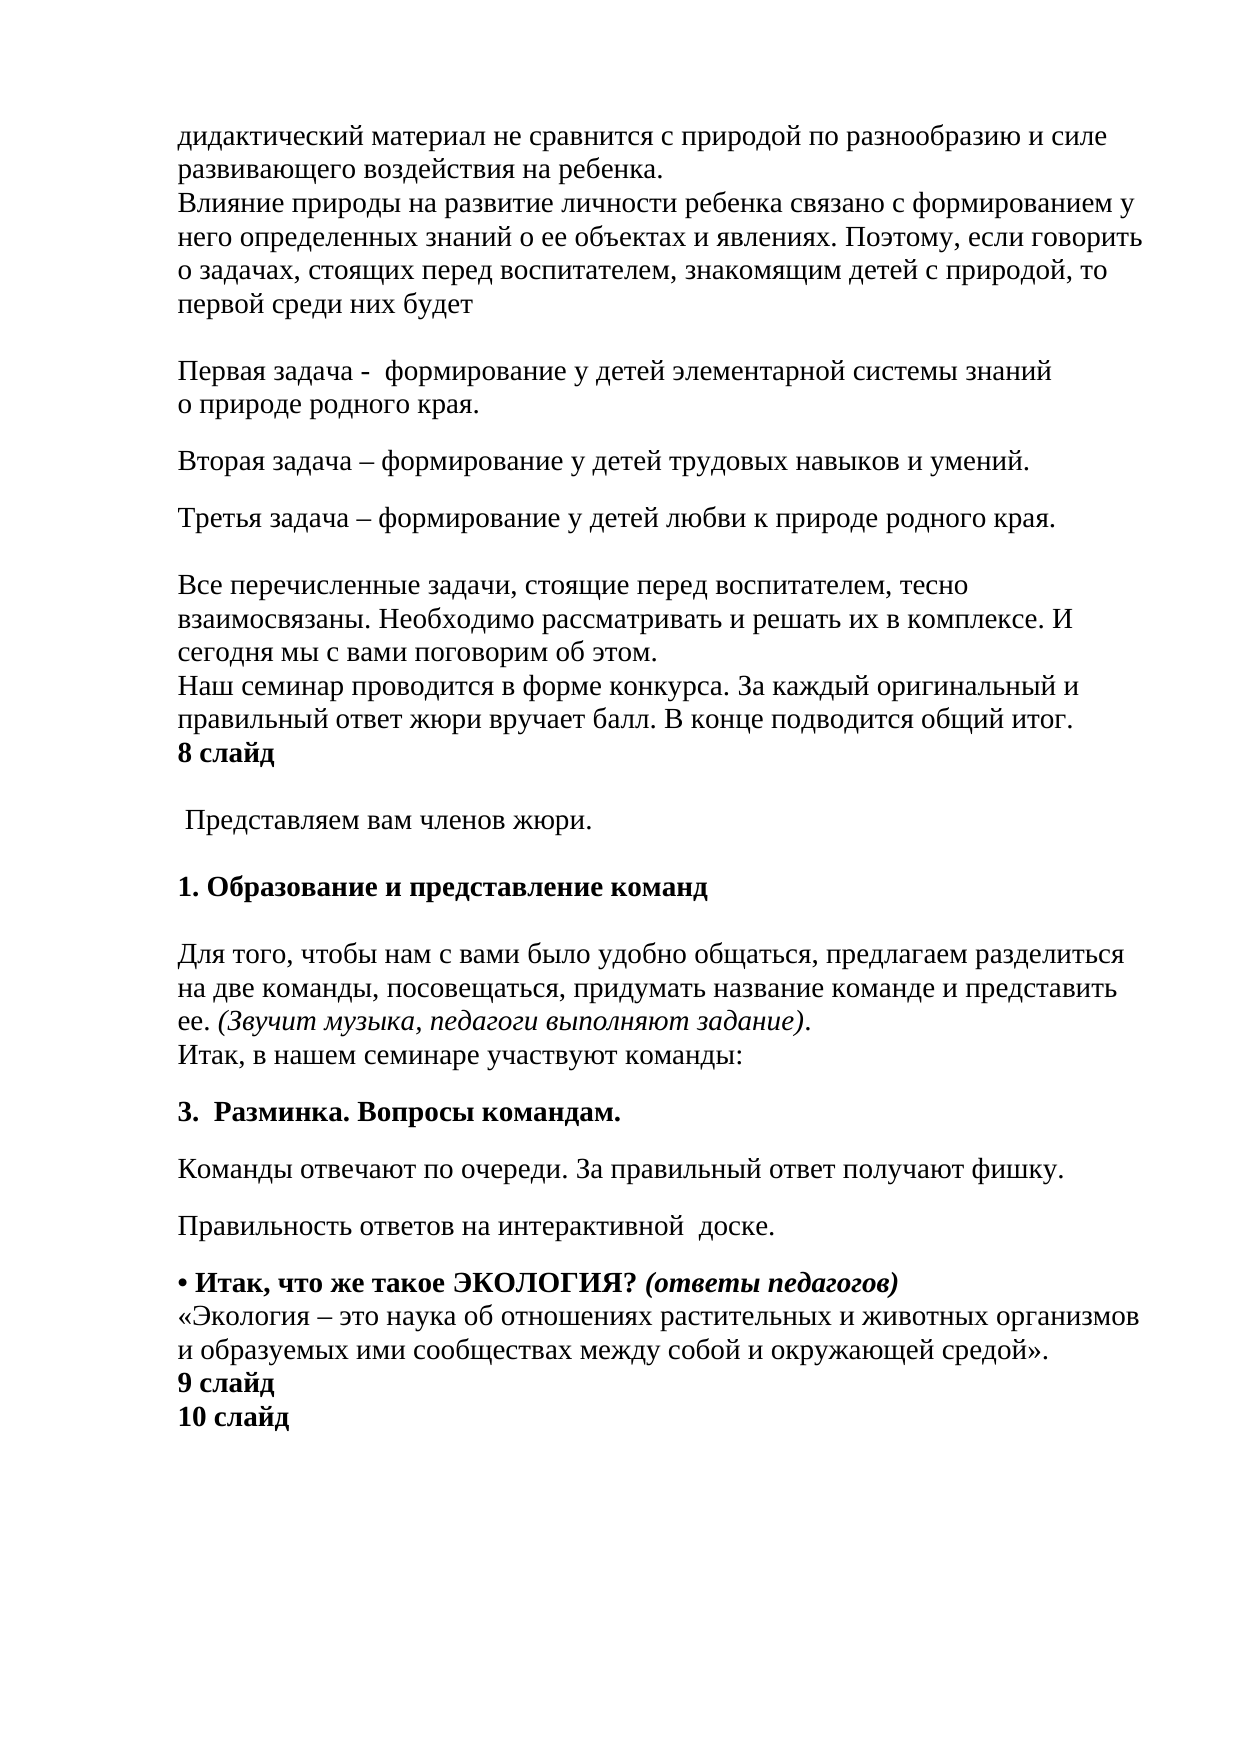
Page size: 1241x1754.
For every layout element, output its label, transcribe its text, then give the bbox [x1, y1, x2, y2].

text Третья задача – формирование у детей любви к природе родного края. [177, 500, 1152, 534]
text Вторая задача – формирование у детей трудовых навыков и умений. [177, 443, 1152, 477]
text Команды отвечают по очереди. За правильный ответ получают фишку. [177, 1151, 1152, 1184]
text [177, 118, 1152, 185]
text Представляем вам членов жюри. [177, 802, 1152, 836]
text 10 слайд [177, 1399, 1152, 1433]
text 1. Образование и представление команд [177, 869, 1152, 903]
text • Итак, что же такое ЭКОЛОГИЯ? (ответы педагогов) [177, 1265, 1152, 1298]
text «Экология – это наука об отношениях растительных и животных организмов и образуемых ими сообществах между собой и окружающей средой». [177, 1298, 1152, 1366]
text Влияние природы на развитие личности ребенка связано с формированием у него определенных знаний о ее объектах и явлениях. Поэтому, если говорить о задачах, стоящих перед воспитателем, знакомящим детей с природой, то первой среди них будет [177, 185, 1152, 319]
text 3. Разминка. Вопросы командам. [177, 1094, 1152, 1128]
text 9 слайд [177, 1366, 1152, 1399]
text Все перечисленные задачи, стоящие перед воспитателем, тесно взаимосвязаны. Необходимо рассматривать и решать их в комплексе. И сегодня мы с вами поговорим об этом. [177, 567, 1152, 668]
text Итак, в нашем семинаре участвуют команды: [177, 1037, 1152, 1071]
text Наш семинар проводится в форме конкурса. За каждый оригинальный и правильный ответ жюри вручает балл. В конце подводится общий итог. [177, 668, 1152, 735]
text Первая задача - формирование у детей элементарной системы знаний о природе родного края. [177, 353, 1152, 420]
text 8 слайд [177, 735, 1152, 769]
text Правильность ответов на интерактивной доске. [177, 1208, 1152, 1242]
text Для того, чтобы нам с вами было удобно общаться, предлагаем разделиться на две команды, посовещаться, придумать название команде и представить ее. (Звучит музыка, педагоги выполняют задание). [177, 936, 1152, 1037]
